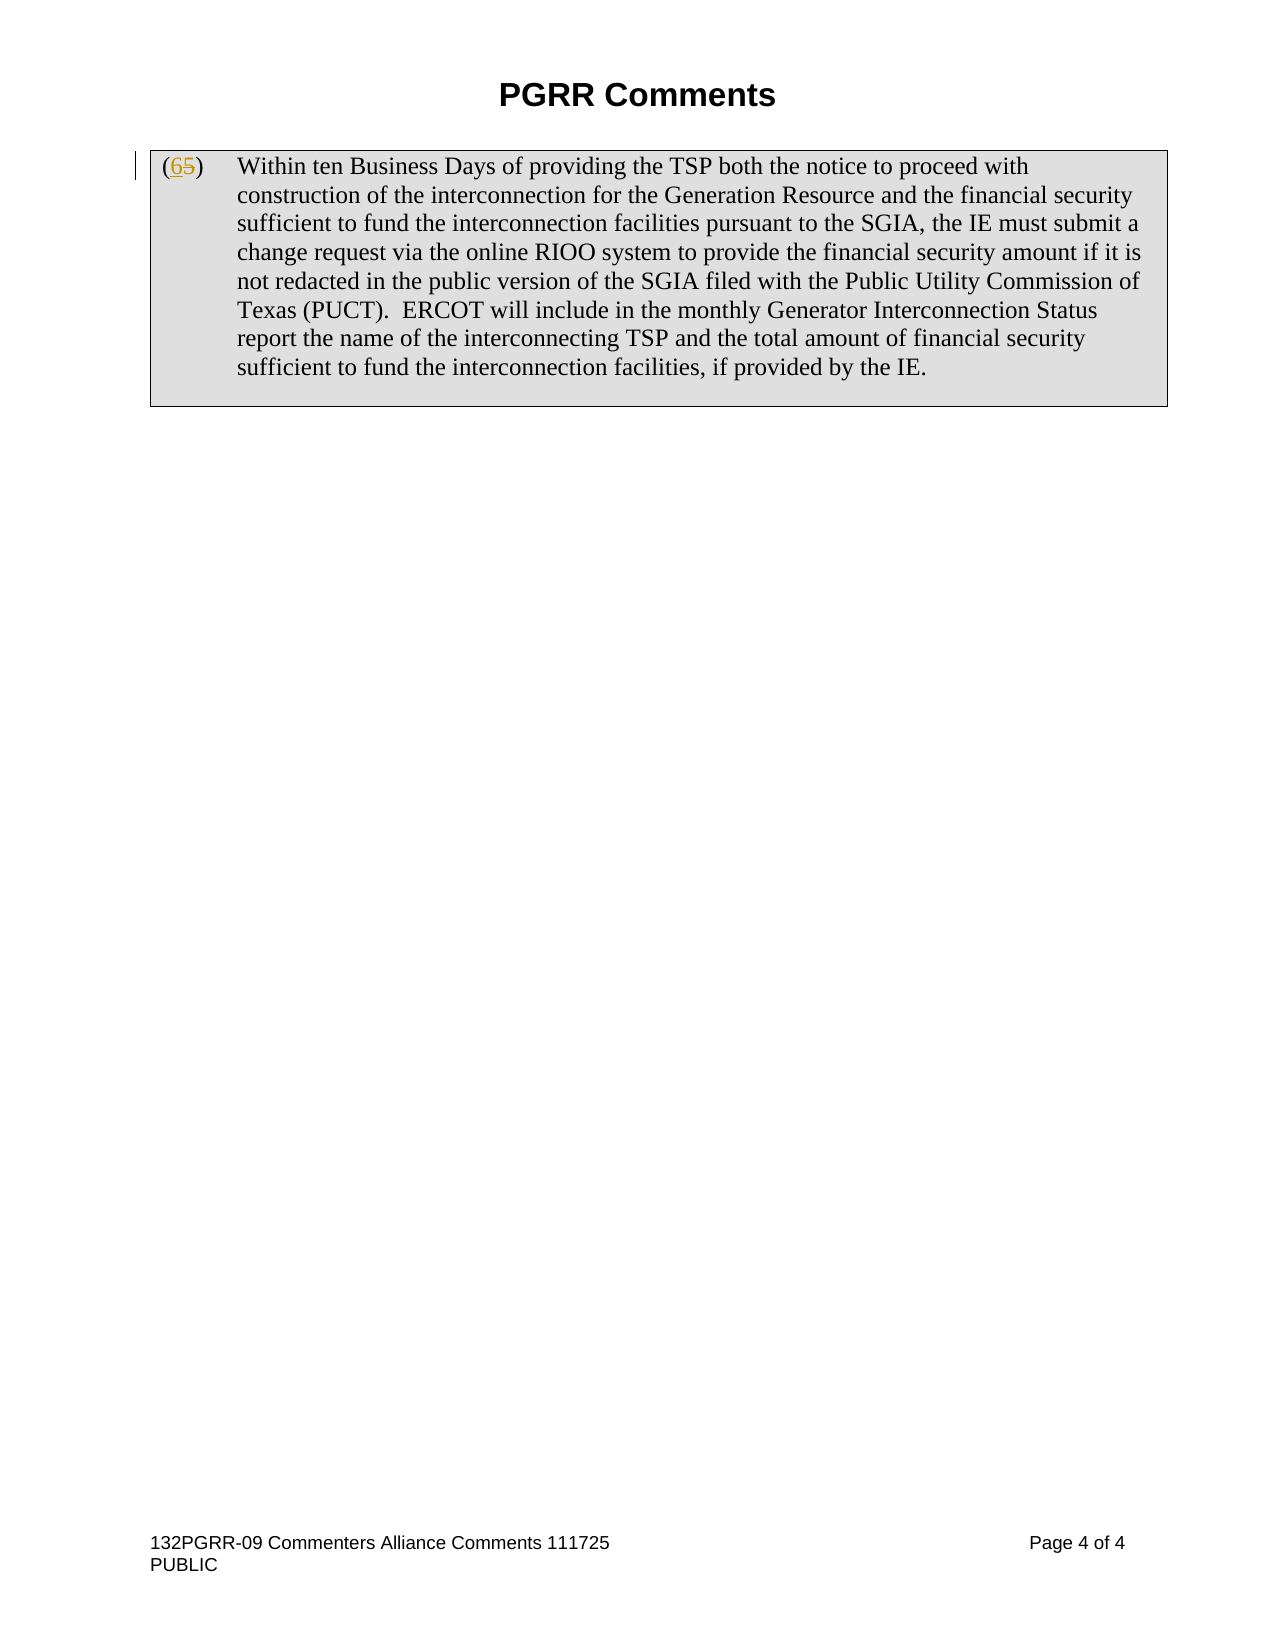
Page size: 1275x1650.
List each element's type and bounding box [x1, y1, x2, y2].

table_header [151, 151, 1167, 406]
